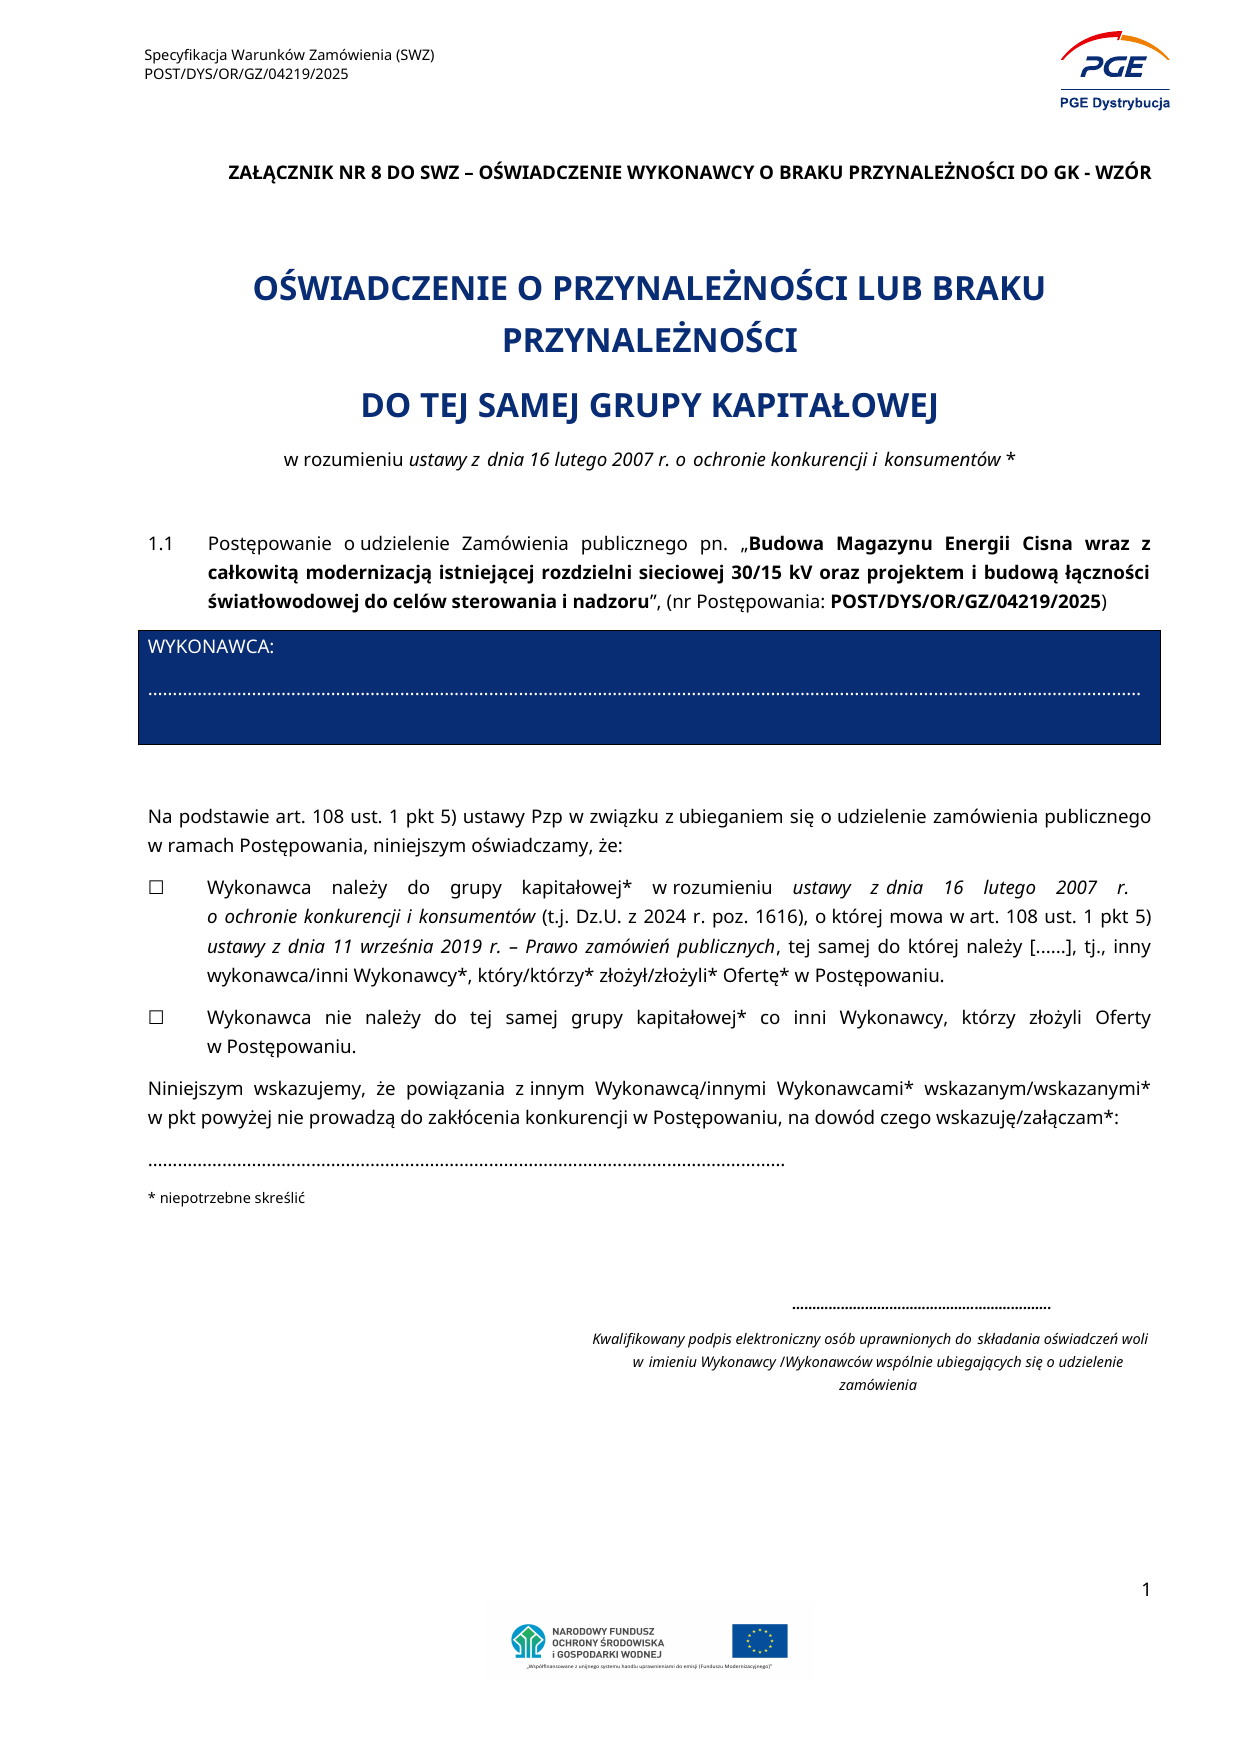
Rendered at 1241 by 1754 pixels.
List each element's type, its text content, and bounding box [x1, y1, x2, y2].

text * niepotrzebne skreślić [148, 1188, 1152, 1208]
picture [486, 1602, 813, 1681]
text Kwalifikowany podpis elektroniczny osób uprawnionych do składania oświadczeń woli w imieniu Wykonawcy /Wykonawców wspólnie ubiegających się o udzielenie zamówienia [590, 1329, 1152, 1394]
text Na podstawie art. 108 ust. 1 pkt 5) ustawy Pzp w związku z ubieganiem się o udzielenie zamówienia publicznego w ramach Postępowania, niniejszym oświadczamy, że: [148, 803, 1152, 858]
text ZAŁĄCZNIK NR 8 DO SWZ – OŚWIADCZENIE WYKONAWCY O BRAKU PRZYNALEŻNOŚCI DO GK - WZÓR [148, 159, 1152, 184]
text Wykonawca należy do grupy kapitałowej* w rozumieniu ustawy z dnia 16 lutego 2007 r. o ochronie konkurencji i konsumentów (t.j. Dz.U. z 2024 r. poz. 1616), o której mowa w art. 108 ust. 1 pkt 5) ustawy z dnia 11 września 2019 r. – Prawo zamówień publicznych, tej samej do której należy [......], tj., inny wykonawca/inni Wykonawcy*, który/którzy* złożył/złożyli* Ofertę* w Postępowaniu. [148, 874, 1152, 988]
text OŚWIADCZENIE O PRZYNALEŻNOŚCI LUB BRAKU PRZYNALEŻNOŚCI [148, 265, 1152, 362]
text Wykonawca nie należy do tej samej grupy kapitałowej* co inni Wykonawcy, którzy złożyli Oferty w Postępowaniu. [148, 1004, 1152, 1059]
text DO TEJ SAMEJ GRUPY KAPITAŁOWEJ [148, 382, 1152, 427]
list Postępowanie o udzielenie Zamówienia publicznego pn. „Budowa Magazynu Energii Cisna wraz z całkowitą modernizacją istniejącej rozdzielni sieciowej 30/15 kV oraz projektem i budową łączności światłowodowej do celów sterowania i nadzoru”, (nr Postępowania: POST/DYS/OR/GZ/04219/2025) [148, 530, 1152, 614]
text WYKONAWCA: [139, 631, 1160, 659]
text ………………………………………………………………………………………………………………… [148, 1146, 1152, 1172]
text ………………………………………………………………………………………………………………………………………………………………………………… [139, 672, 1160, 701]
text Niniejszym wskazujemy, że powiązania z innym Wykonawcą/innymi Wykonawcami* wskazanym/wskazanymi* w pkt powyżej nie prowadzą do zakłócenia konkurencji w Postępowaniu, na dowód czego wskazuję/załączam*: [148, 1075, 1152, 1130]
text w rozumieniu ustawy z dnia 16 lutego 2007 r. o ochronie konkurencji i konsumentów * [148, 446, 1152, 472]
text ………………………………………………………. [694, 1294, 1152, 1314]
